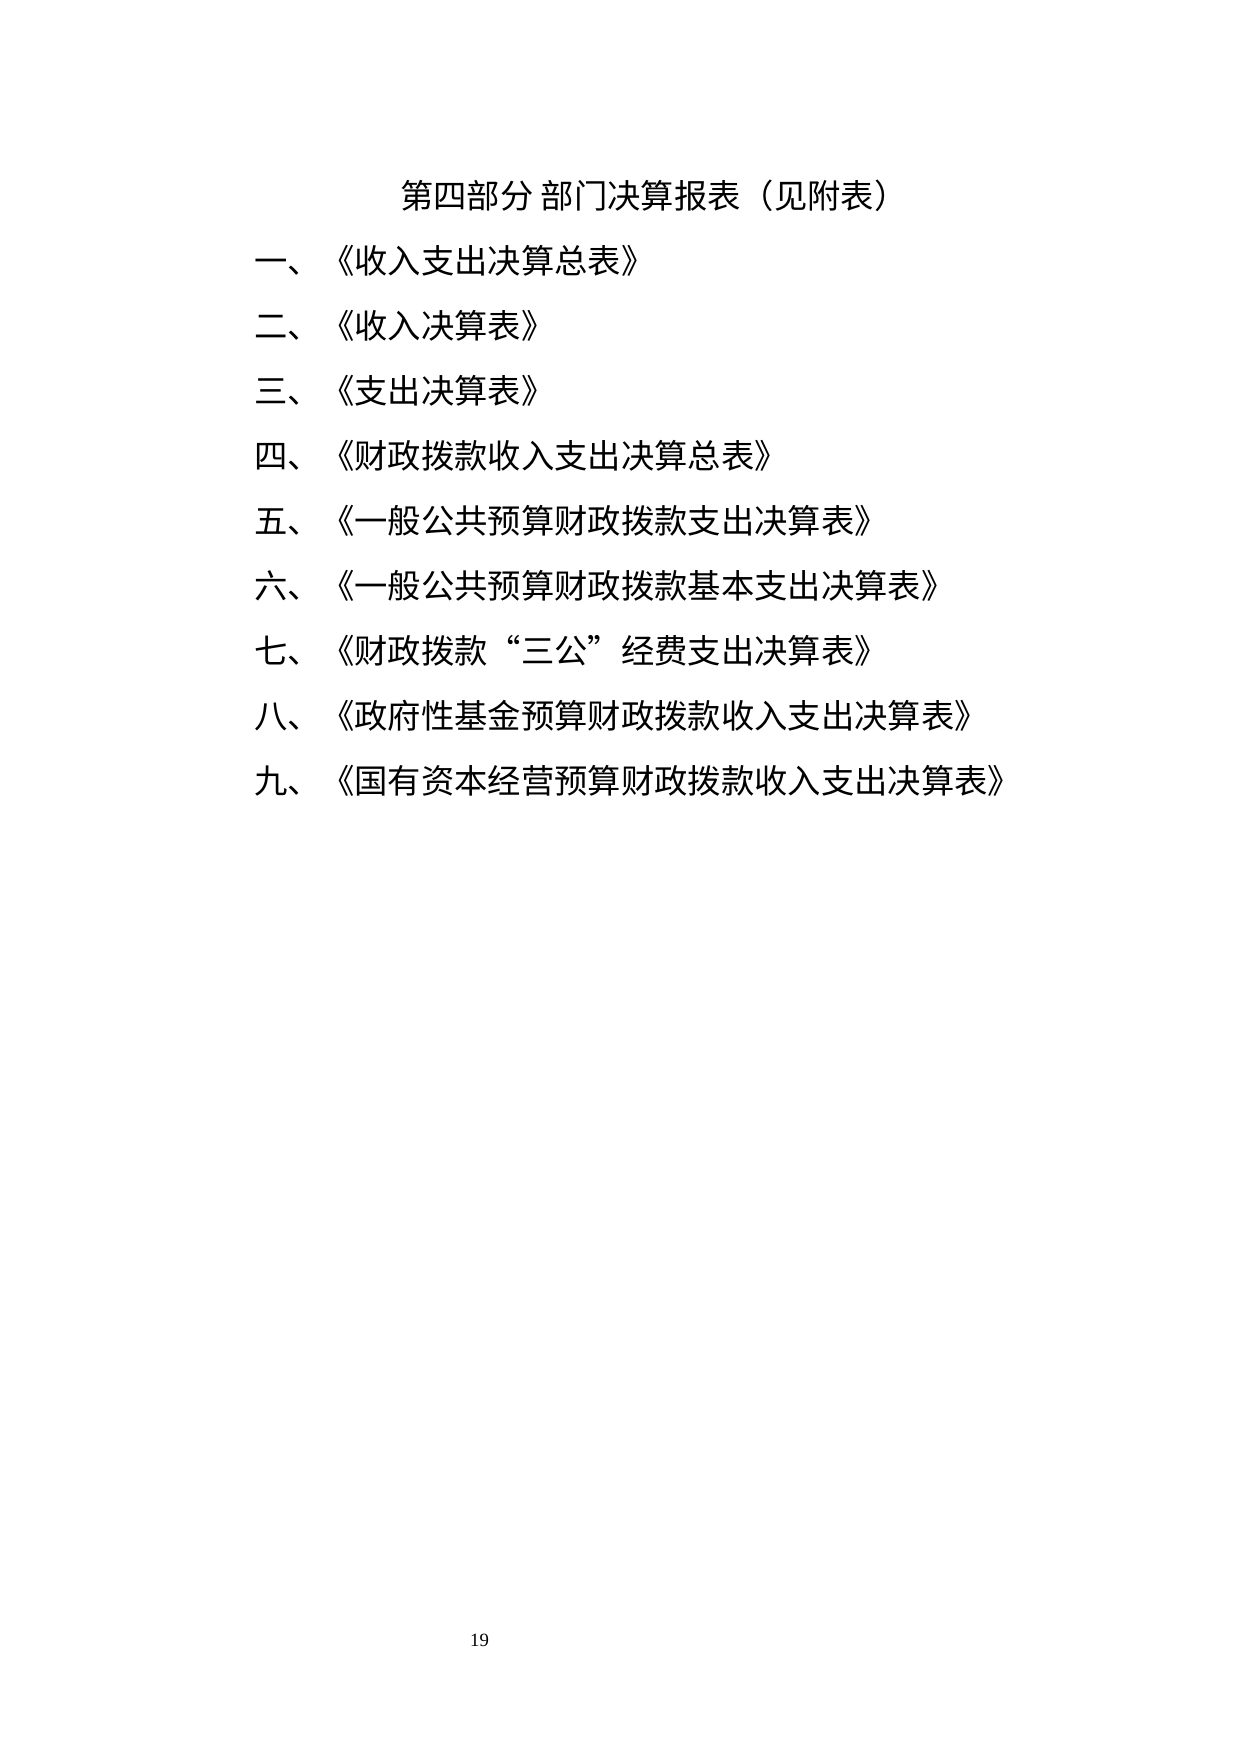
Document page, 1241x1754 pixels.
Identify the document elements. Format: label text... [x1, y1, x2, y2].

text 九、《国有资本经营预算财政拨款收入支出决算表》 [187, 747, 1053, 812]
text 一、《收入支出决算总表》 [187, 227, 1053, 292]
text 八、《政府性基金预算财政拨款收入支出决算表》 [187, 682, 1053, 747]
text 四、《财政拨款收入支出决算总表》 [187, 422, 1053, 487]
text 二、《收入决算表》 [187, 292, 1053, 357]
text 五、《一般公共预算财政拨款支出决算表》 [187, 487, 1053, 552]
text 七、《财政拨款“三公”经费支出决算表》 [187, 617, 1053, 682]
text 三、《支出决算表》 [187, 357, 1053, 422]
text 六、《一般公共预算财政拨款基本支出决算表》 [187, 552, 1053, 617]
text 第四部分 部门决算报表（见附表） [187, 162, 1053, 227]
